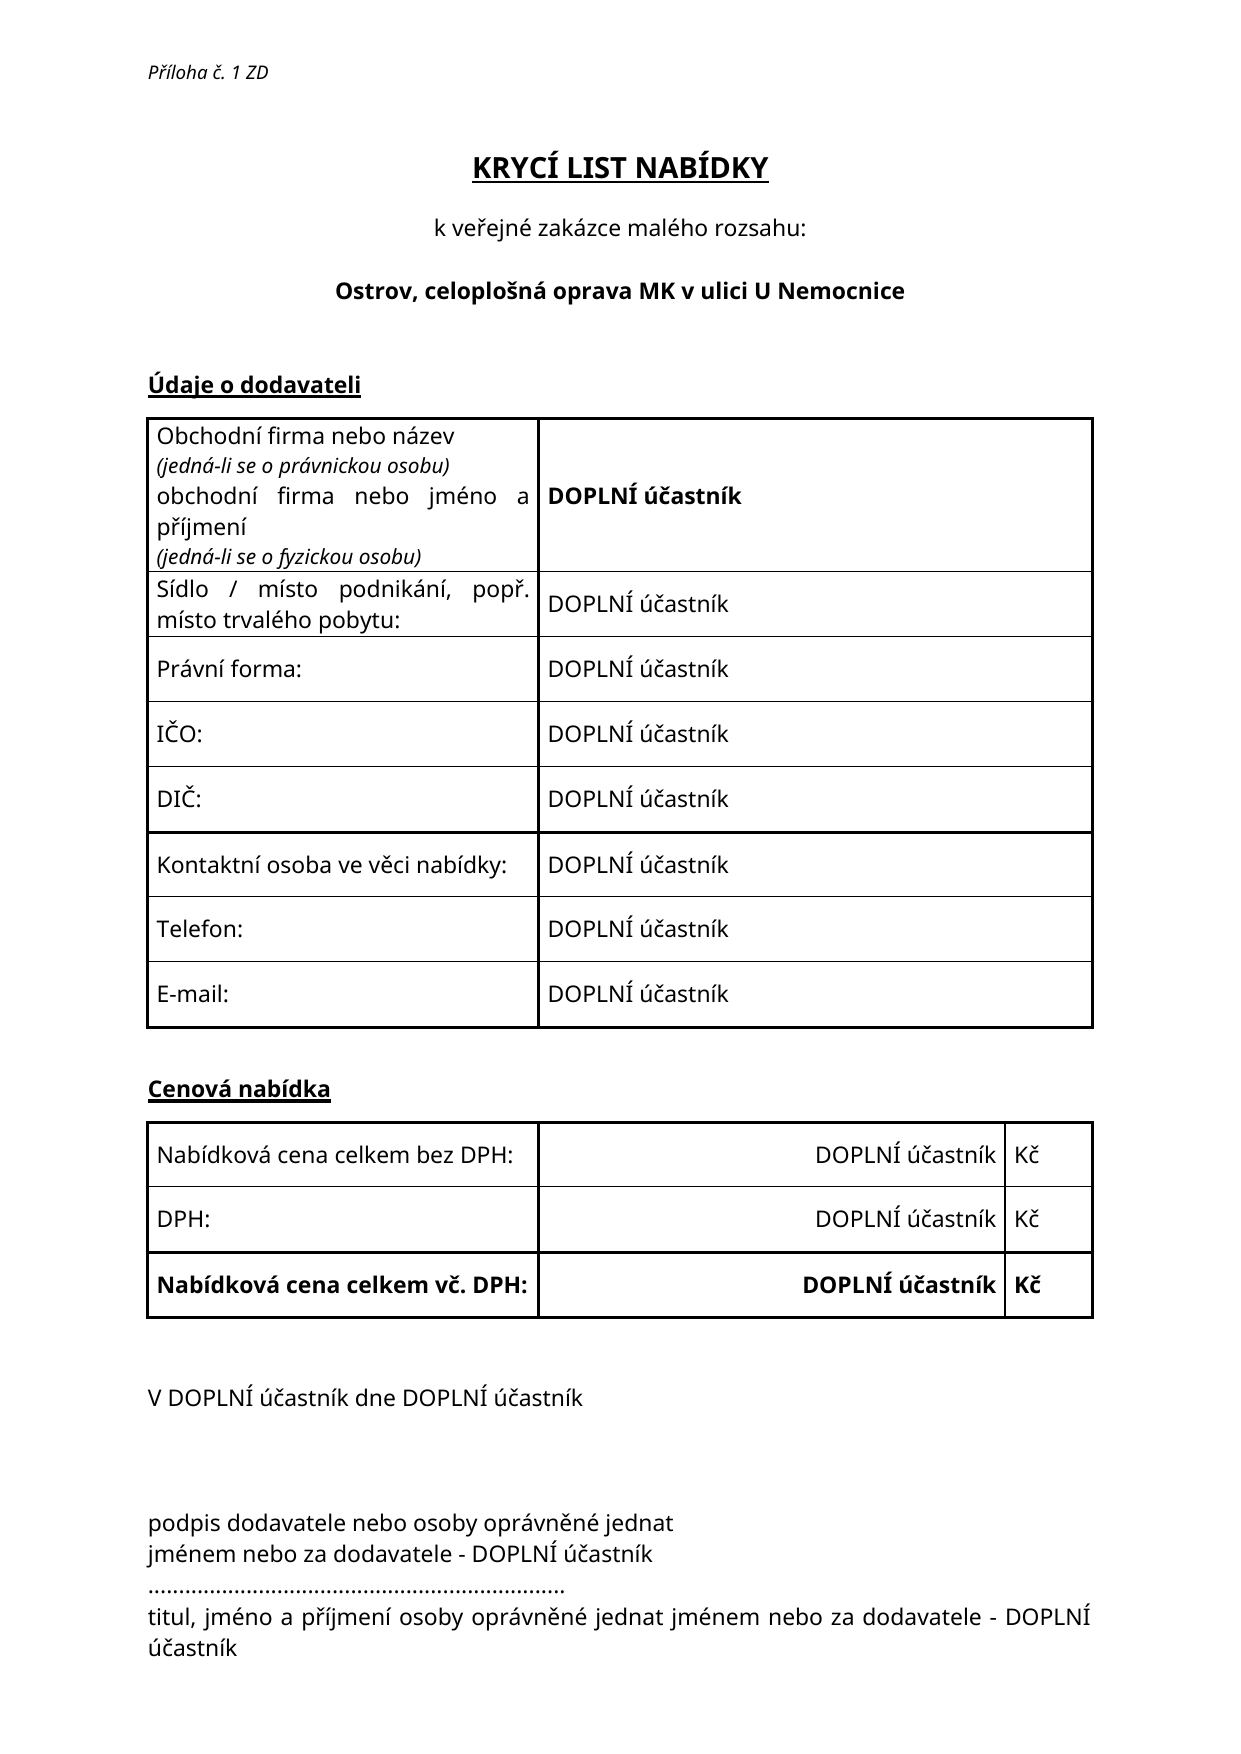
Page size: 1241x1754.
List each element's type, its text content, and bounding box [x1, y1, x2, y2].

table_cell Právní forma: [149, 637, 537, 701]
table_cell IČO: [149, 702, 537, 766]
table_cell E-mail: [149, 962, 537, 1026]
table_cell DOPLNÍ účastník [540, 1187, 1004, 1251]
table_cell Sídlo / místo podnikání, popř. místo trvalého pobytu: [149, 572, 537, 636]
text Ostrov, celoplošná oprava MK v ulici U Nemocnice [148, 275, 1092, 306]
table_cell Nabídková cena celkem vč. DPH: [149, 1254, 537, 1316]
table_header Nabídková cena celkem bez DPH: [149, 1124, 537, 1186]
table_cell Kč [1006, 1187, 1091, 1251]
text Cenová nabídka [148, 1073, 1092, 1104]
text Údaje o dodavateli [148, 369, 1092, 400]
subtitle KRYCÍ LIST NABÍDKY [148, 148, 1092, 187]
table_header Obchodní firma nebo název (jedná-li se o právnickou osobu) obchodní firma nebo jméno a příjmení (jedná-li se o fyzickou osobu) [149, 420, 537, 571]
table_cell DIČ: [149, 767, 537, 831]
table_cell DPH: [149, 1187, 537, 1251]
text V DOPLNÍ účastník dne DOPLNÍ účastník [148, 1382, 1092, 1413]
table_cell DOPLNÍ účastník [540, 572, 1091, 636]
table_cell DOPLNÍ účastník [540, 702, 1091, 766]
table_header DOPLNÍ účastník [540, 1124, 1004, 1186]
table_cell DOPLNÍ účastník [540, 897, 1091, 961]
table_cell DOPLNÍ účastník [540, 962, 1091, 1026]
text titul, jméno a příjmení osoby oprávněné jednat jménem nebo za dodavatele - DOPLNÍ účastník [148, 1600, 1092, 1663]
table_cell Kontaktní osoba ve věci nabídky: [149, 834, 537, 896]
table_cell DOPLNÍ účastník [540, 1254, 1004, 1316]
text jménem nebo za dodavatele - DOPLNÍ účastník [148, 1538, 1092, 1569]
text .................................................................... [148, 1569, 1092, 1600]
table_cell Kč [1006, 1254, 1091, 1316]
table_cell DOPLNÍ účastník [540, 834, 1091, 896]
table_cell DOPLNÍ účastník [540, 767, 1091, 831]
table_header Kč [1006, 1124, 1091, 1186]
text podpis dodavatele nebo osoby oprávněné jednat [148, 1507, 1092, 1538]
table_cell Telefon: [149, 897, 537, 961]
table_header DOPLNÍ účastník [540, 420, 1091, 571]
text k veřejné zakázce malého rozsahu: [148, 212, 1092, 244]
table_cell DOPLNÍ účastník [540, 637, 1091, 701]
